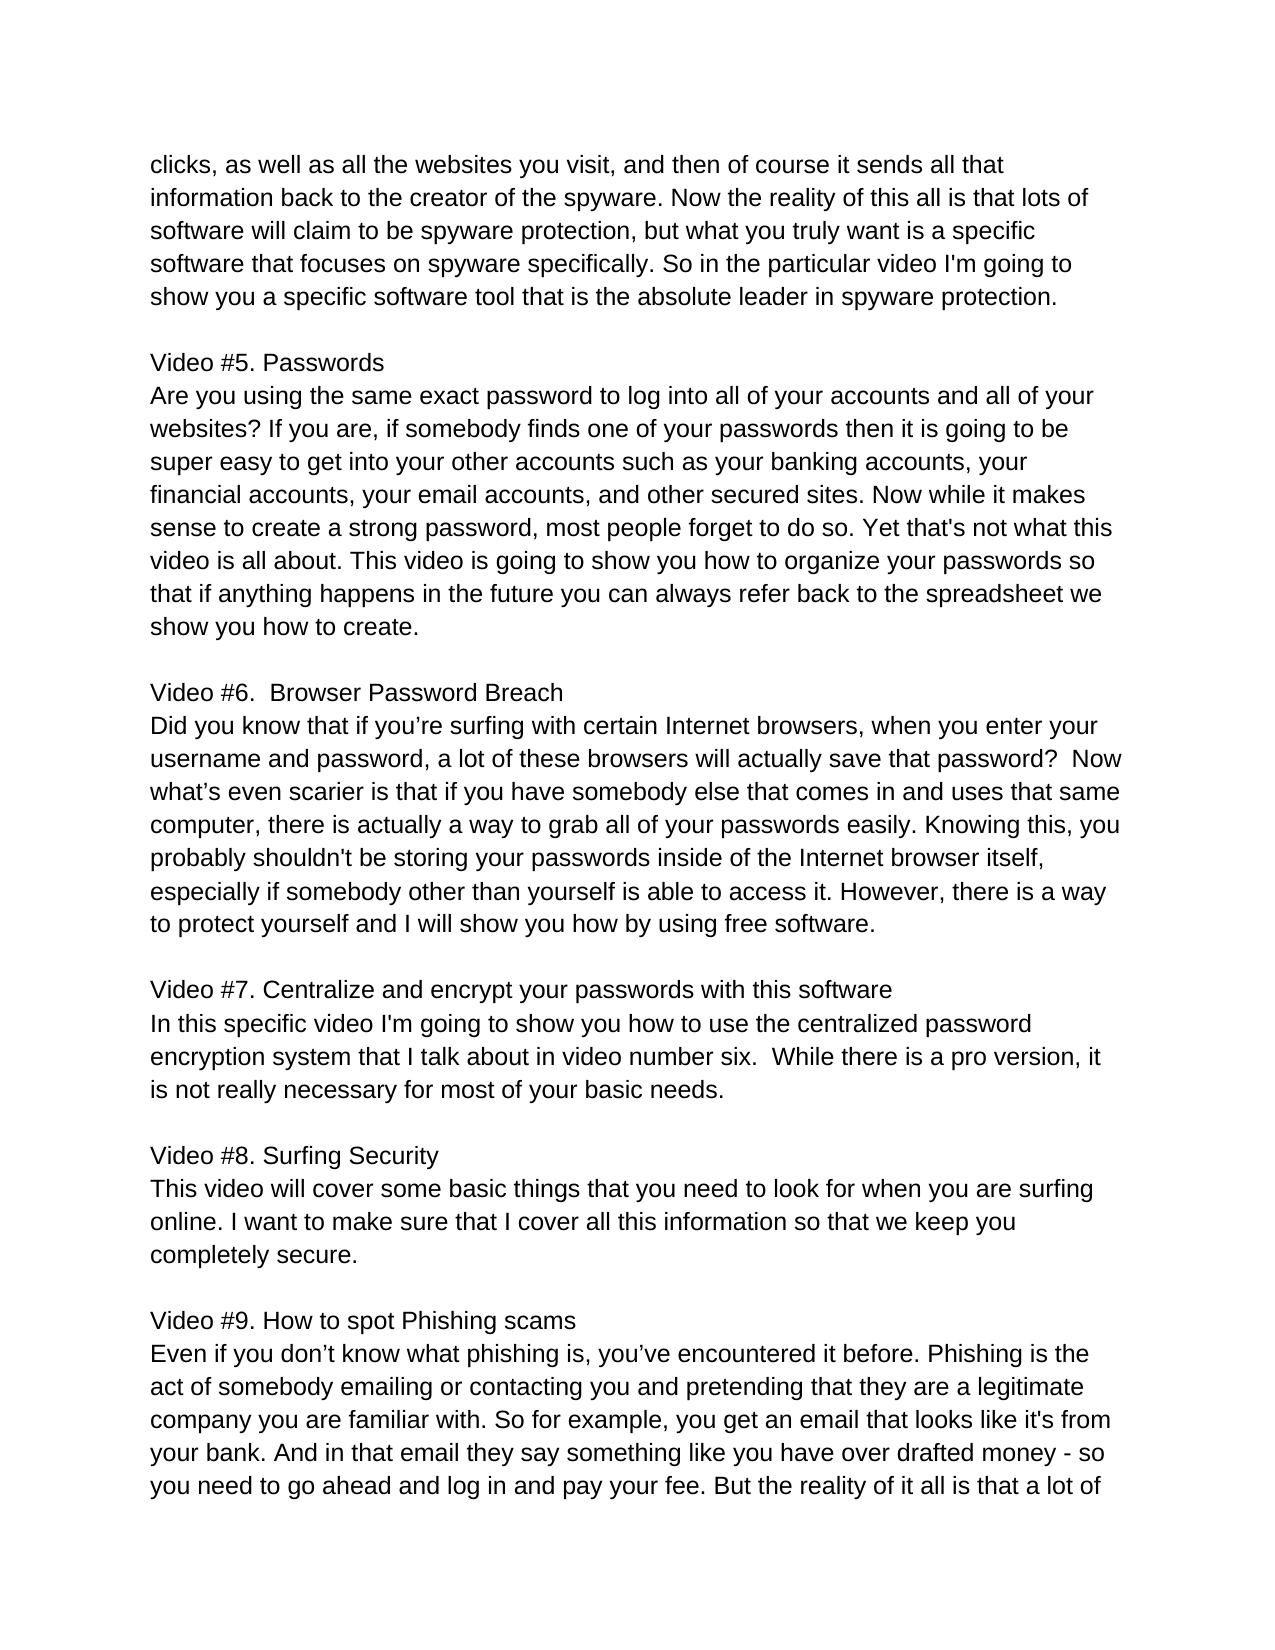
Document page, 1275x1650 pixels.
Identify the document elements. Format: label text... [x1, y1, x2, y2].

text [150, 1339, 1125, 1499]
text Did you know that if you’re surfing with certain Internet browsers, when you enter your username and password, a lot of these browsers will actually save that password? Now what’s even scarier is that if you have somebody else that comes in and uses that same computer, there is actually a way to grab all of your passwords easily. Knowing this, you probably shouldn't be storing your passwords inside of the Internet browser itself, especially if somebody other than yourself is able to access it. However, there is a way to protect yourself and I will show you how by using free software. [150, 711, 1125, 938]
text Video #7. Centralize and encrypt your passwords with this software [150, 976, 1125, 1004]
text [150, 150, 1125, 311]
text Video #9. How to spot Phishing scams [150, 1306, 1125, 1334]
text Video #5. Passwords [150, 348, 1125, 377]
text In this specific video I'm going to show you how to use the centralized password encryption system that I talk about in video number six. While there is a pro version, it is not really necessary for most of your basic needs. [150, 1008, 1125, 1103]
text Are you using the same exact password to log into all of your accounts and all of your websites? If you are, if somebody finds one of your passwords then it is going to be super easy to get into your other accounts such as your banking accounts, your financial accounts, your email accounts, and other secured sites. Now while it makes sense to create a strong password, most people forget to do so. Yet that's not what this video is all about. This video is going to show you how to organize your passwords so that if anything happens in the future you can always refer back to the spreadsheet we show you how to create. [150, 381, 1125, 641]
text This video will cover some basic things that you need to look for when you are surfing online. I want to make sure that I cover all this information so that we keep you completely secure. [150, 1174, 1125, 1268]
text Video #6. Browser Password Breach [150, 678, 1125, 707]
text Video #8. Surfing Security [150, 1141, 1125, 1169]
